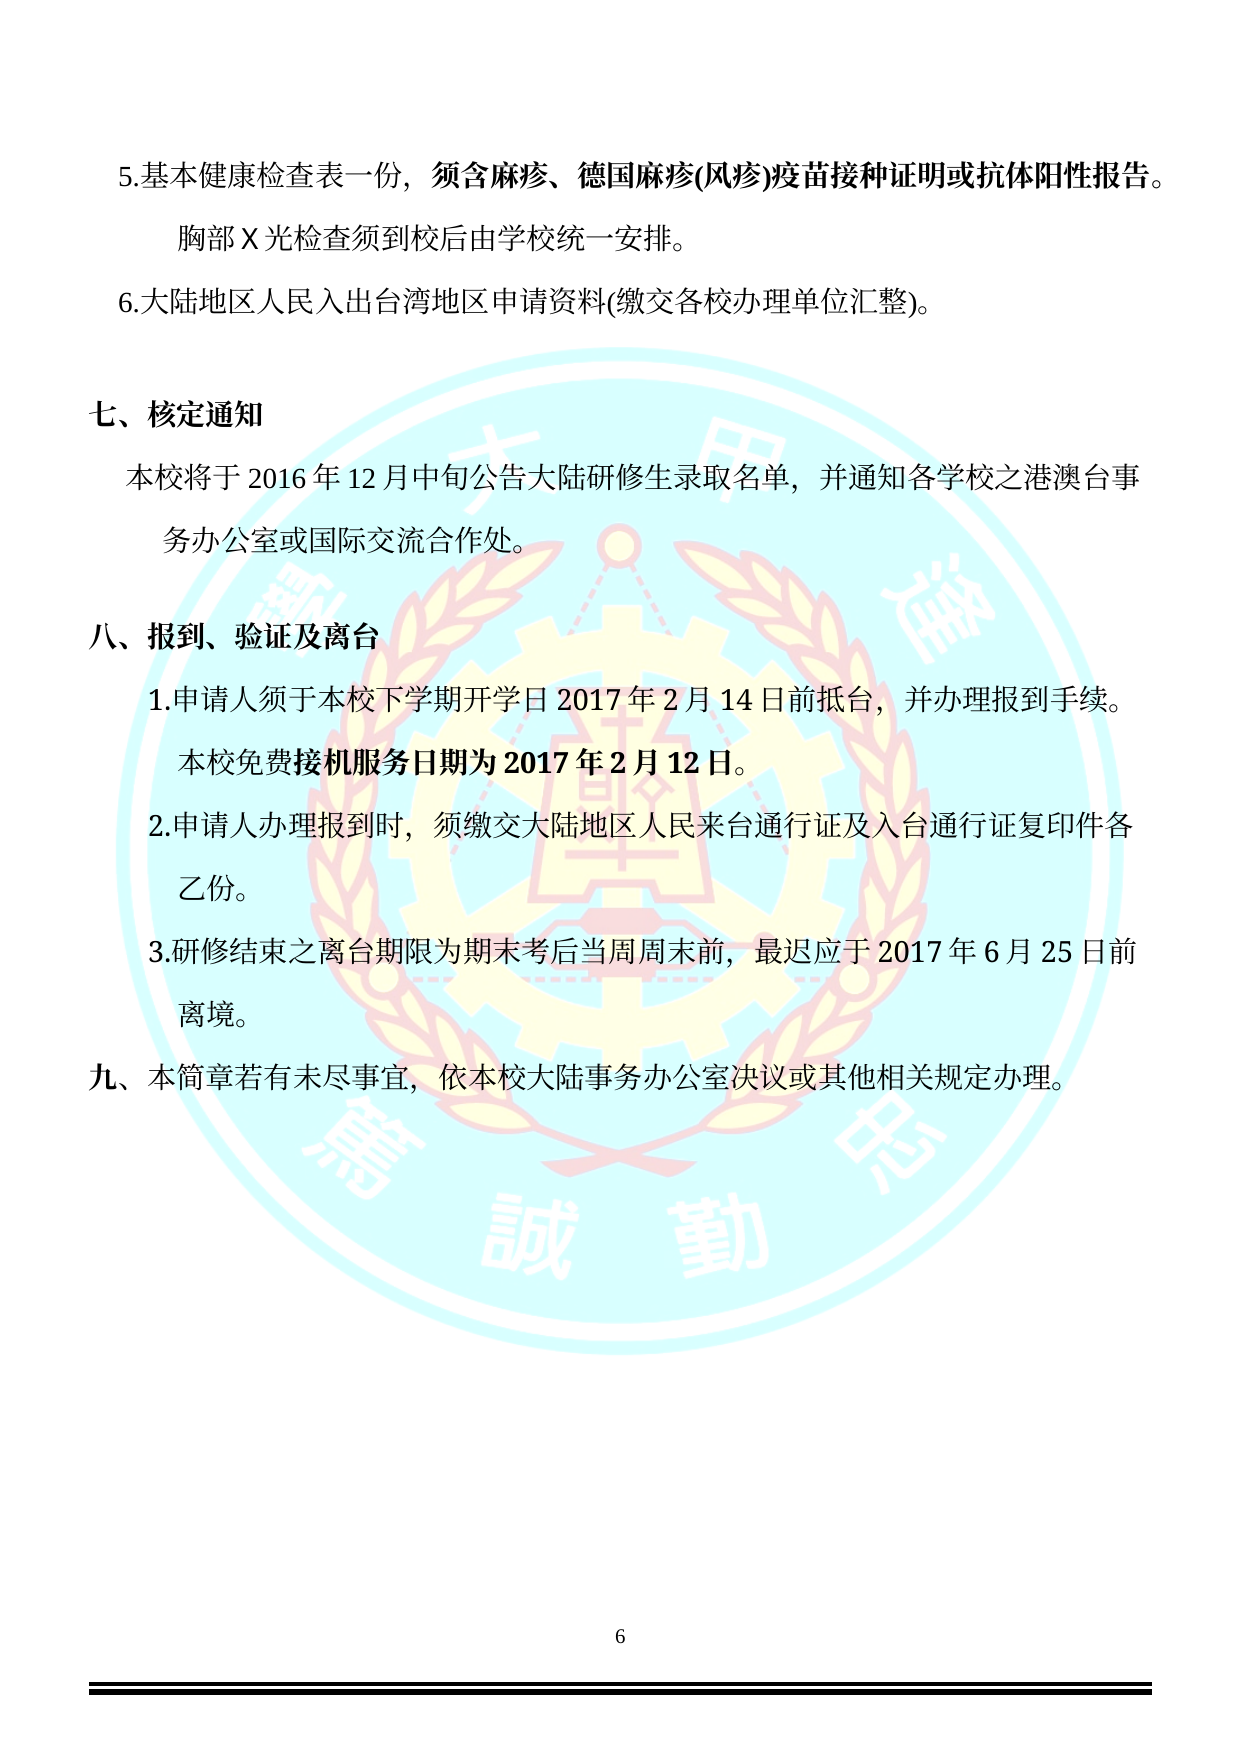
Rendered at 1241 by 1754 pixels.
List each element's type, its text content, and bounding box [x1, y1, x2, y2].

text 6.大陆地区人民入出台湾地区申请资料(缴交各校办理单位汇整)。 [89, 279, 1152, 321]
text 九、本简章若有未尽事宜，依本校大陆事务办公室决议或其他相关规定办理。 [89, 1054, 1152, 1096]
text 八、报到、验证及离台 [89, 614, 1152, 656]
text 七、核定通知 [89, 392, 1077, 434]
text 2.申请人办理报到时，须缴交大陆地区人民来台通行证及入台通行证复印件各乙份。 [148, 803, 1152, 908]
text 本校将于2016年12月中旬公告大陆研修生录取名单，并通知各学校之港澳台事务办公室或国际交流合作处。 [89, 455, 1155, 559]
text 1.申请人须于本校下学期开学日2017年2月14日前抵台，并办理报到手续。本校免费接机服务日期为2017年2月12日。 [148, 677, 1152, 782]
text 3.研修结束之离台期限为期末考后当周周末前，最迟应于2017年6月25日前离境。 [148, 929, 1152, 1034]
text 5.基本健康检查表一份，须含麻疹、德国麻疹(风疹)疫苗接种证明或抗体阳性报告。胸部X光检查须到校后由学校统一安排。 [89, 153, 1152, 258]
